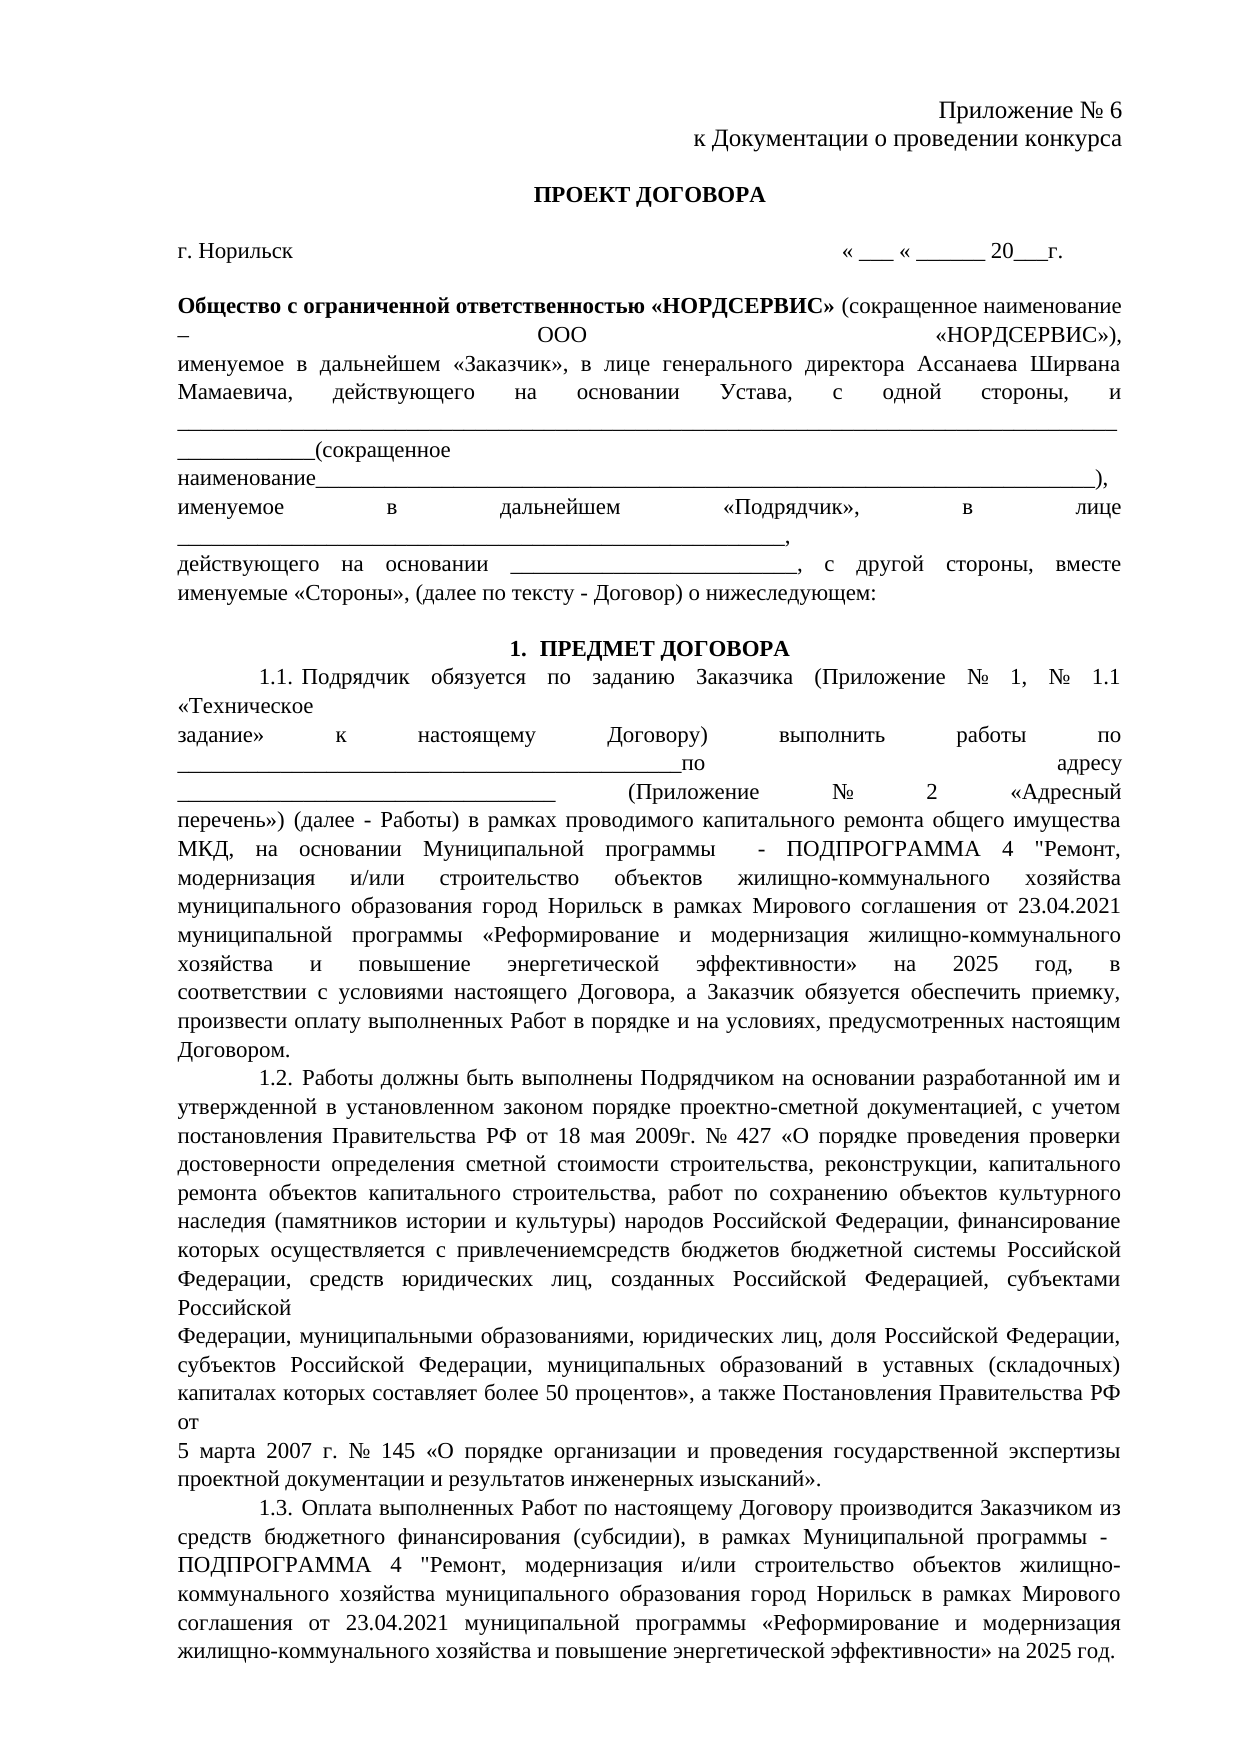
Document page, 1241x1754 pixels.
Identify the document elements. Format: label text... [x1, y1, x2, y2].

list ПРЕДМЕТ ДОГОВОРА [177, 635, 1122, 661]
text Общество с ограниченной ответственностью «НОРДСЕРВИС» (сокращенное наименование – ООО «НОРДСЕРВИС»), именуемое в дальнейшем «Заказчик», в лице генерального директора Ассанаева Ширвана Мамаевича, действующего на основании Устава, с одной стороны, и ______________________________________________________________________________________________(сокращенное наименование____________________________________________________________________), именуемое в дальнейшем «Подрядчик», в лице _____________________________________________________, действующего на основании _________________________, с другой стороны, вместе именуемые «Стороны», (далее по тексту - Договор) о нижеследующем: [177, 292, 1122, 605]
list Подрядчик обязуется по заданию Заказчика (Приложение № 1, № 1.1 «Техническое задание» к настоящему Договору) выполнить работы по ____________________________________________по адресу _________________________________ (Приложение № 2 «Адресный перечень») (далее - Работы) в рамках проводимого капитального ремонта общего имущества МКД, на основании Муниципальной программы - ПОДПРОГРАММА 4 "Ремонт, модернизация и/или строительство объектов жилищно-коммунального хозяйства муниципального образования город Норильск в рамках Мирового соглашения от 23.04.2021 муниципальной программы «Реформирование и модернизация жилищно-коммунального хозяйства и повышение энергетической эффективности» на 2025 год, в соответствии с условиями настоящего Договора, а Заказчик обязуется обеспечить приемку, произвести оплату выполненных Работ в порядке и на условиях, предусмотренных настоящим Договором. [177, 663, 1122, 1062]
list Работы должны быть выполнены Подрядчиком на основании разработанной им и утвержденной в установленном законом порядке проектно-сметной документацией, с учетом постановления Правительства РФ от 18 мая 2009г. № 427 «О порядке проведения проверки достоверности определения сметной стоимости строительства, реконструкции, капитального ремонта объектов капитального строительства, работ по сохранению объектов культурного наследия (памятников истории и культуры) народов Российской Федерации, финансирование которых осуществляется с привлечениемсредств бюджетов бюджетной системы Российской Федерации, средств юридических лиц, созданных Российской Федерацией, субъектами Российской Федерации, муниципальными образованиями, юридических лиц, доля Российской Федерации, субъектов Российской Федерации, муниципальных образований в уставных (складочных) капиталах которых составляет более 50 процентов», а также Постановления Правительства РФ от 5 марта 2007 г. № 145 «О порядке организации и проведения государственной экспертизы проектной документации и результатов инженерных изысканий». [177, 1064, 1122, 1492]
list Оплата выполненных Работ по настоящему Договору производится Заказчиком из средств бюджетного финансирования (субсидии), в рамках Муниципальной программы - ПОДПРОГРАММА 4 "Ремонт, модернизация и/или строительство объектов жилищно-коммунального хозяйства муниципального образования город Норильск в рамках Мирового соглашения от 23.04.2021 муниципальной программы «Реформирование и модернизация жилищно-коммунального хозяйства и повышение энергетической эффективности» на 2025 год. [177, 1494, 1122, 1664]
text ПРОЕКТ ДОГОВОРА [177, 181, 1122, 207]
text к Документации о проведении конкурса [177, 123, 1122, 152]
text г. Норильск « ___ « ______ 20___г. [177, 237, 1122, 263]
text Приложение № 6 [605, 95, 1122, 123]
